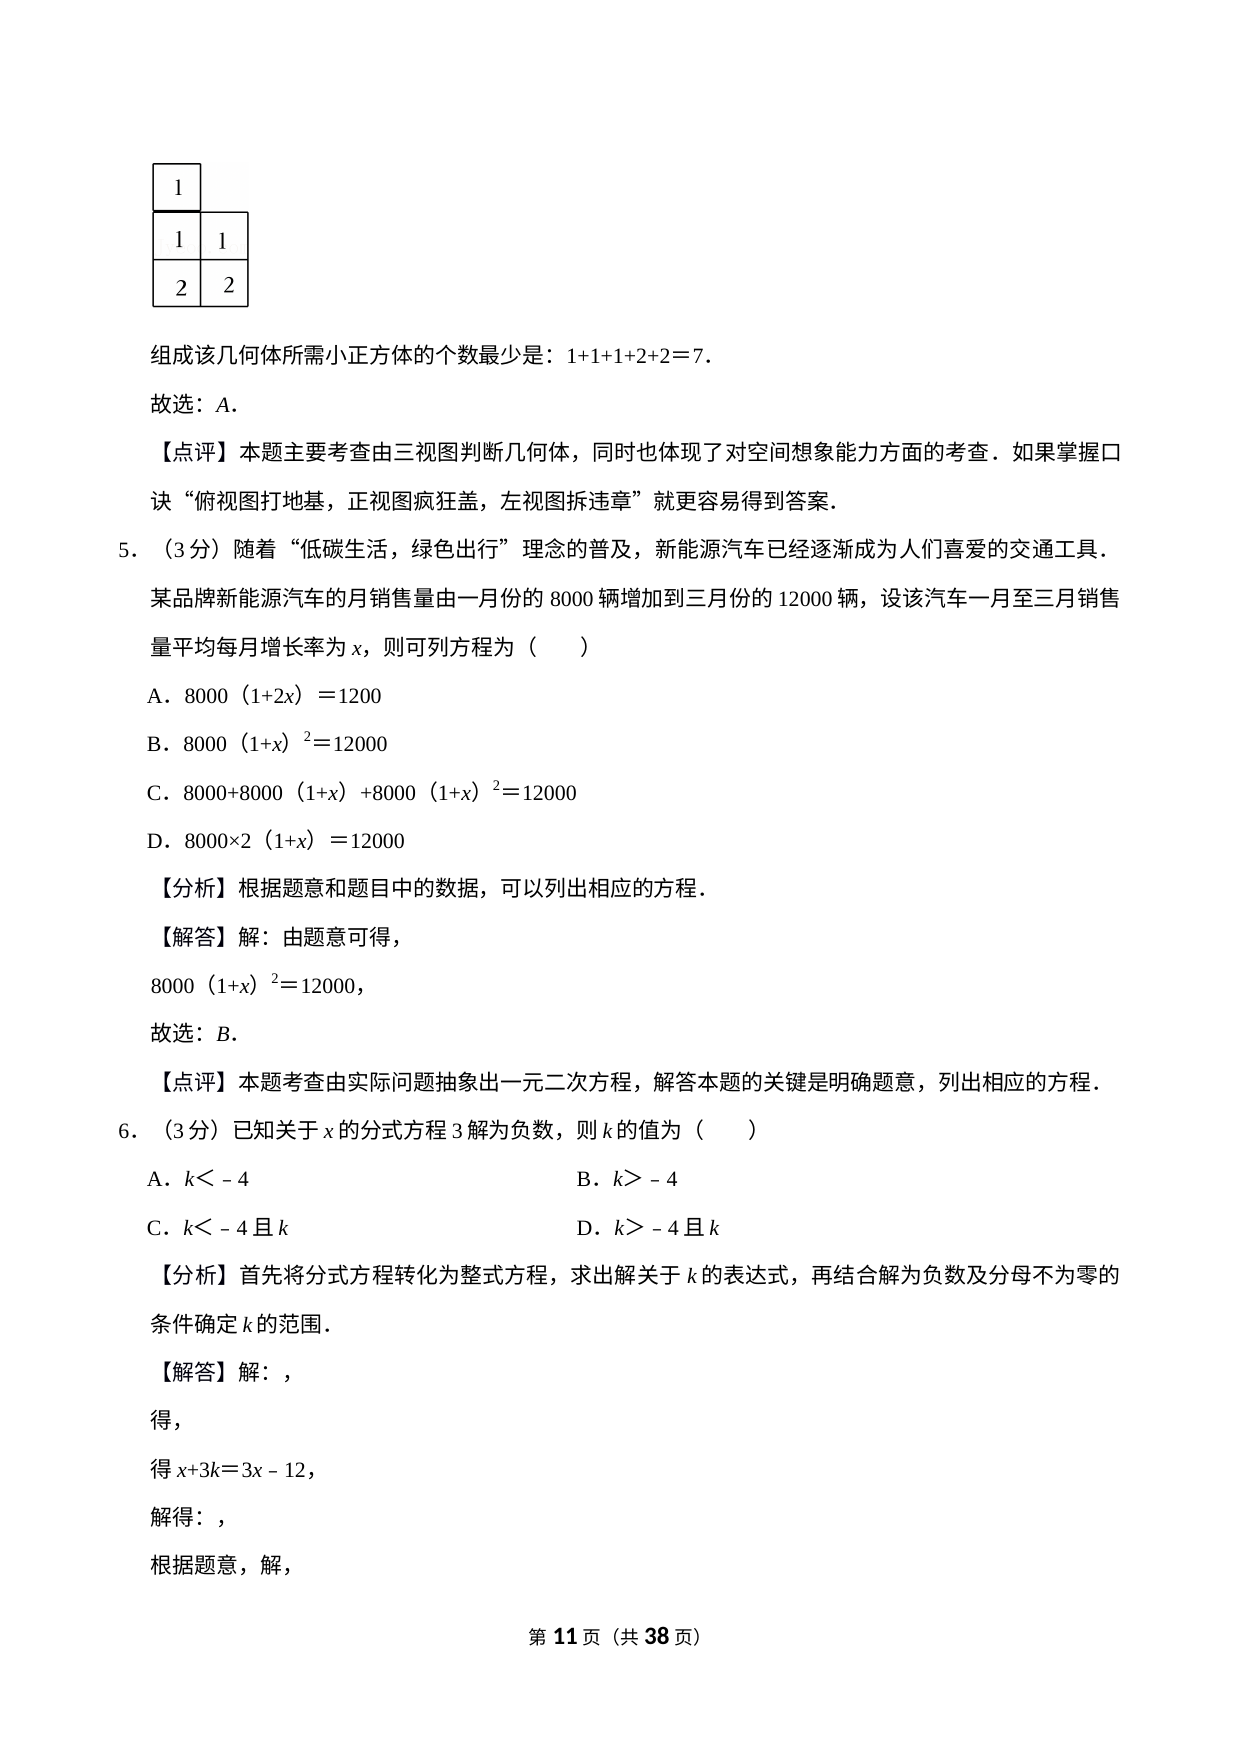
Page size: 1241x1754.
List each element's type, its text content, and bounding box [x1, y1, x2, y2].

text 根据题意，解， [151, 1548, 1122, 1580]
text 【分析】首先将分式方程转化为整式方程，求出解关于k的表达式，再结合解为负数及分母不为零的条件确定k的范围． [151, 1257, 1122, 1339]
text 6．（3分）已知关于x的分式方程3解为负数，则k的值为（ ） [118, 1112, 1122, 1145]
text A．k＜﹣4 B．k＞﹣4 [118, 1161, 1122, 1193]
text 解得：， [151, 1499, 1122, 1532]
text A．8000（1+2x）＝1200 [118, 677, 1122, 710]
text C．k＜﹣4且k D．k＞﹣4且k [118, 1209, 1122, 1242]
text 8000（1+x）2＝12000， [151, 967, 1122, 1000]
text 5．（3分）随着“低碳生活，绿色出行”理念的普及，新能源汽车已经逐渐成为人们喜爱的交通工具．某品牌新能源汽车的月销售量由一月份的8000辆增加到三月份的12000辆，设该汽车一月至三月销售量平均每月增长率为x，则可列方程为（ ） [118, 532, 1122, 662]
text C．8000+8000（1+x）+8000（1+x）2＝12000 [118, 774, 1122, 807]
text 【点评】本题考查由实际问题抽象出一元二次方程，解答本题的关键是明确题意，列出相应的方程． [151, 1064, 1122, 1097]
text 【分析】根据题意和题目中的数据，可以列出相应的方程． [151, 871, 1122, 903]
text D．8000×2（1+x）＝12000 [118, 822, 1122, 855]
text 【点评】本题主要考查由三视图判断几何体，同时也体现了对空间想象能力方面的考查．如果掌握口诀“俯视图打地基，正视图疯狂盖，左视图拆违章”就更容易得到答案． [151, 434, 1122, 516]
text B．8000（1+x）2＝12000 [118, 726, 1122, 758]
text 得， [151, 1403, 1122, 1435]
text 组成该几何体所需小正方体的个数最少是：1+1+1+2+2＝7． [151, 338, 1122, 370]
text 故选：B． [151, 1016, 1122, 1048]
text 故选：A． [151, 386, 1122, 419]
text 【解答】解：， [151, 1354, 1122, 1387]
text 得x+3k＝3x﹣12， [151, 1451, 1122, 1484]
text 【解答】解：由题意可得， [151, 919, 1122, 952]
